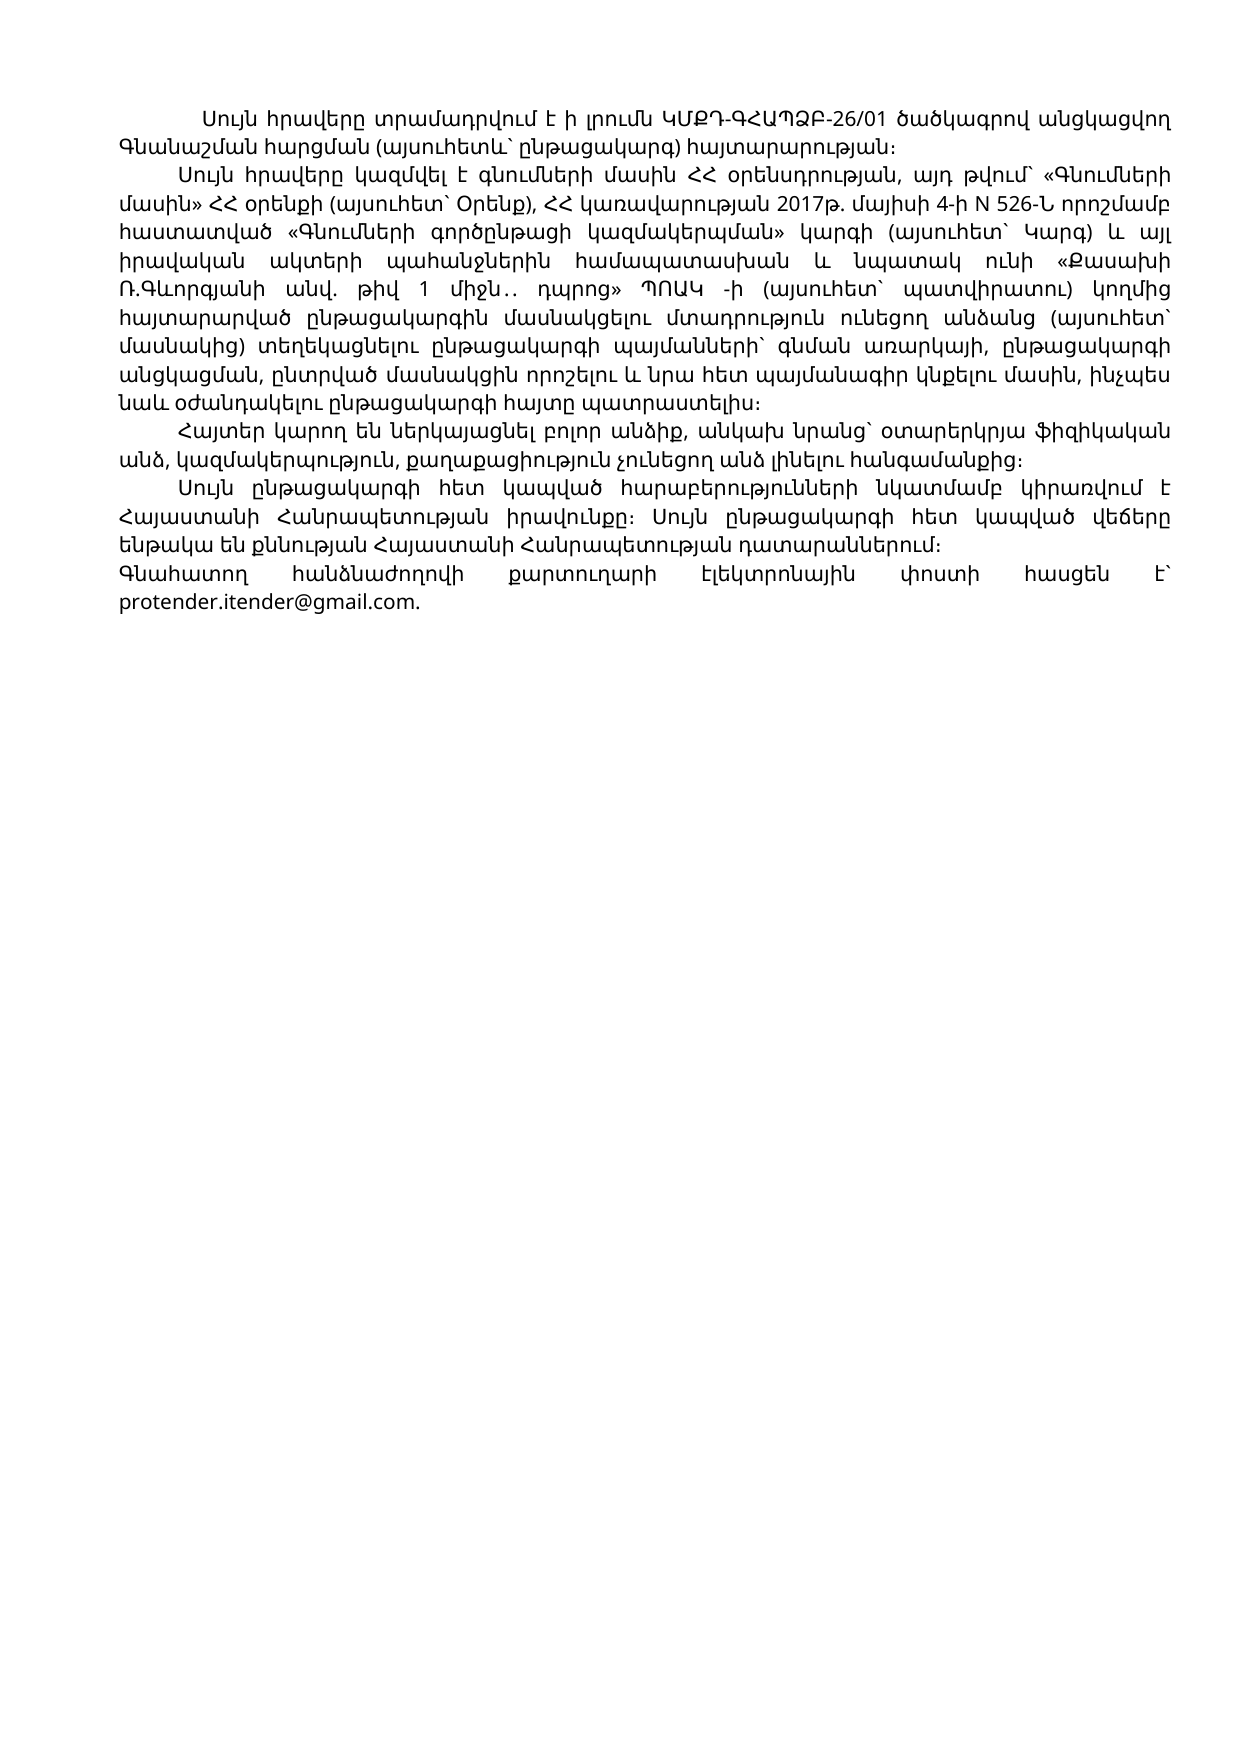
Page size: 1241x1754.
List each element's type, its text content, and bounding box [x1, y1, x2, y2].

text Հայտեր կարող են ներկայացնել բոլոր անձիք, անկախ նրանց` օտարերկրյա ֆիզիկական անձ, կազմակերպություն, քաղաքացիություն չունեցող անձ լինելու հանգամանքից։ [118, 417, 1171, 473]
text Սույն ընթացակարգի հետ կապված հարաբերությունների նկատմամբ կիրառվում է Հայաստանի Հանրապետության իրավունքը։ Սույն ընթացակարգի հետ կապված վեճերը ենթակա են քննության Հայաստանի Հանրապետության դատարաններում։ [118, 473, 1171, 559]
text Սույն հրավերը կազմվել է գնումների մասին ՀՀ օրենսդրության, այդ թվում` «Գնումների մասին» ՀՀ օրենքի (այսուհետ` Օրենք), ՀՀ կառավարության 2017թ. մայիսի 4-ի N 526-Ն որոշմամբ հաստատված «Գնումների գործընթացի կազմակերպման» կարգի (այսուհետ` Կարգ) և այլ իրավական ակտերի պահանջներին համապատասխան և նպատակ ունի «Քասախի Ռ.Գևորգյանի անվ. թիվ 1 միջն․. դպրոց» ՊՈԱԿ -ի (այսուհետ` պատվիրատու) կողմից հայտարարված ընթացակարգին մասնակցելու մտադրություն ունեցող անձանց (այսուհետ` մասնակից) տեղեկացնելու ընթացակարգի պայմանների` գնման առարկայի, ընթացակարգի անցկացման, ընտրված մասնակցին որոշելու և նրա հետ պայմանագիր կնքելու մասին, ինչպես նաև օժանդակելու ընթացակարգի հայտը պատրաստելիս։ [118, 161, 1171, 417]
text Գնահատող հանձնաժողովի քարտուղարի էլեկտրոնային փոստի հասցեն է` protender.itender@gmail.com. [118, 559, 1171, 616]
text Սույն հրավերը տրամադրվում է ի լրումն ԿՄՔԴ-ԳՀԱՊՁԲ-26/01 ծածկագրով անցկացվող Գնանաշման հարցման (այսուհետև` ընթացակարգ) հայտարարության։ [118, 104, 1171, 161]
